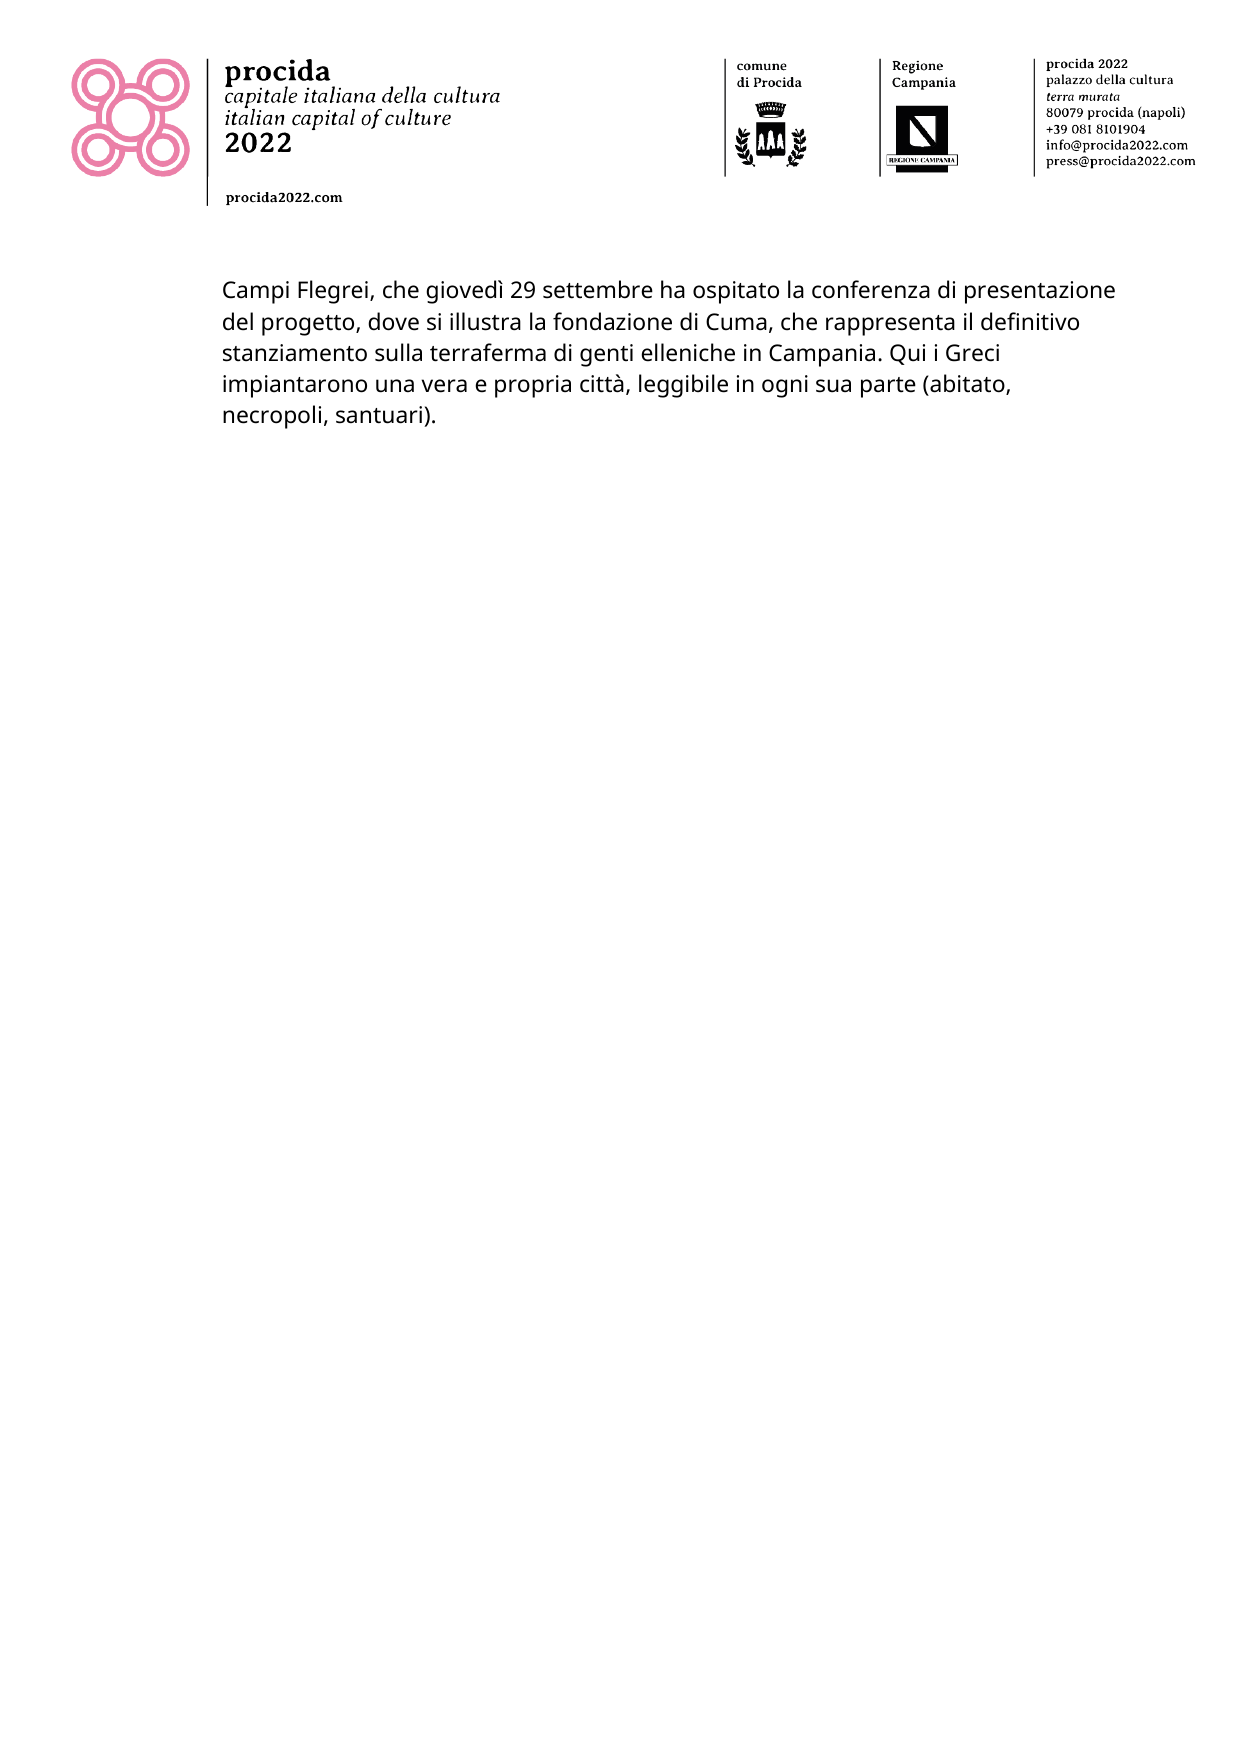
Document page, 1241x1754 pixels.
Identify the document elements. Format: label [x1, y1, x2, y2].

text [222, 274, 1122, 431]
picture [0, 0, 1241, 590]
